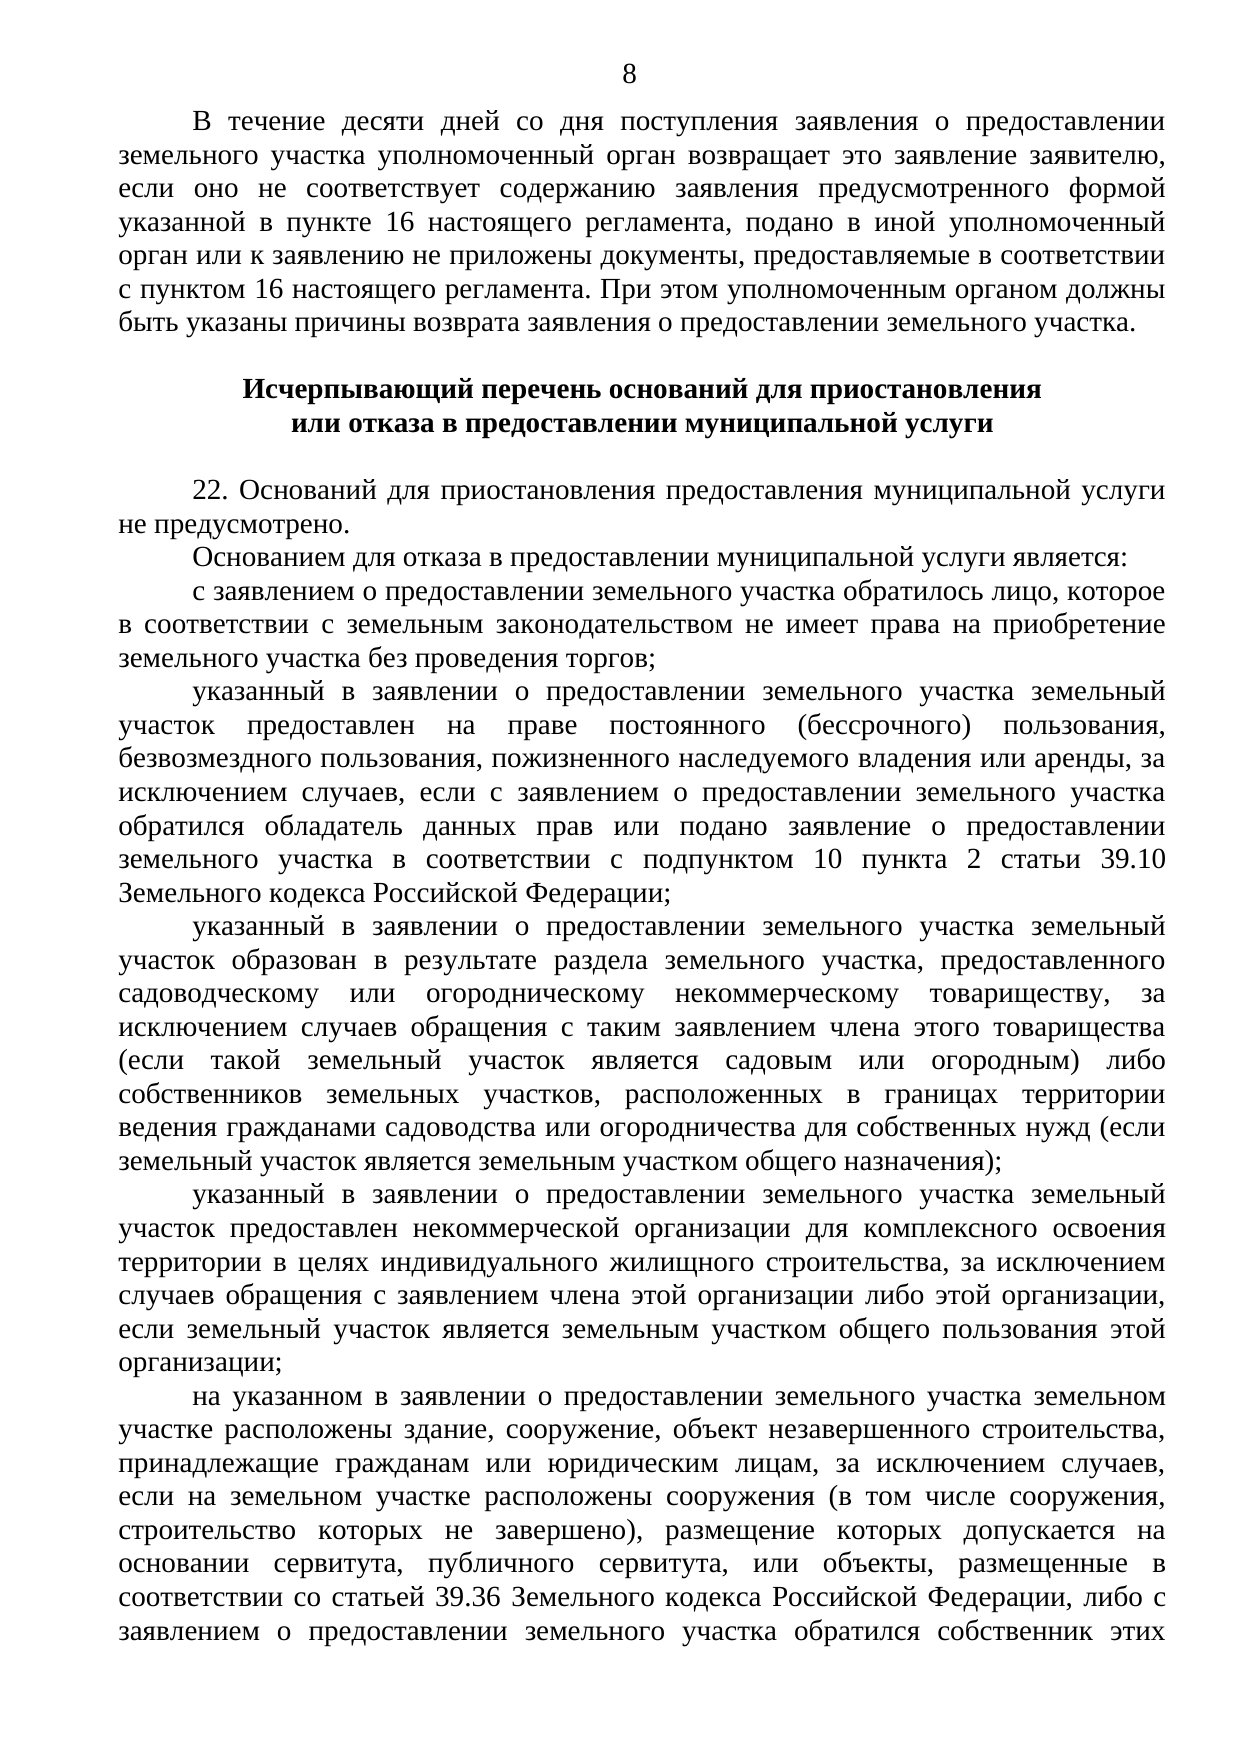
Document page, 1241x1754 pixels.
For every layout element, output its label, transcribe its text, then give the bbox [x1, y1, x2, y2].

text указанный в заявлении о предоставлении земельного участка земельный участок образован в результате раздела земельного участка, предоставленного садоводческому или огородническому некоммерческому товариществу, за исключением случаев обращения с таким заявлением члена этого товарищества (если такой земельный участок является садовым или огородным) либо собственников земельных участков, расположенных в границах территории ведения гражданами садоводства или огородничества для собственных нужд (если земельный участок является земельным участком общего назначения); [118, 908, 1167, 1177]
text Исчерпывающий перечень оснований для приостановления [118, 372, 1167, 405]
text указанный в заявлении о предоставлении земельного участка земельный участок предоставлен на праве постоянного (бессрочного) пользования, безвозмездного пользования, пожизненного наследуемого владения или аренды, за исключением случаев, если с заявлением о предоставлении земельного участка обратился обладатель данных прав или подано заявление о предоставлении земельного участка в соответствии с подпунктом 10 пункта 2 статьи 39.10 Земельного кодекса Российской Федерации; [118, 673, 1167, 908]
text В течение десяти дней со дня поступления заявления о предоставлении земельного участка уполномоченный орган возвращает это заявление заявителю, если оно не соответствует содержанию заявления предусмотренного формой указанной в пункте 16 настоящего регламента, подано в иной уполномоченный орган или к заявлению не приложены документы, предоставляемые в соответствии с пунктом 16 настоящего регламента. При этом уполномоченным органом должны быть указаны причины возврата заявления о предоставлении земельного участка. [118, 103, 1167, 338]
text указанный в заявлении о предоставлении земельного участка земельный участок предоставлен некоммерческой организации для комплексного освоения территории в целях индивидуального жилищного строительства, за исключением случаев обращения с заявлением члена этой организации либо этой организации, если земельный участок является земельным участком общего пользования этой организации; [118, 1177, 1167, 1378]
text или отказа в предоставлении муниципальной услуги [118, 405, 1167, 439]
text 22. Оснований для приостановления предоставления муниципальной услуги не предусмотрено. [118, 472, 1167, 539]
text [118, 1378, 1167, 1646]
text с заявлением о предоставлении земельного участка обратилось лицо, которое в соответствии с земельным законодательством не имеет права на приобретение земельного участка без проведения торгов; [118, 573, 1167, 673]
text Основанием для отказа в предоставлении муниципальной услуги является: [118, 539, 1167, 573]
